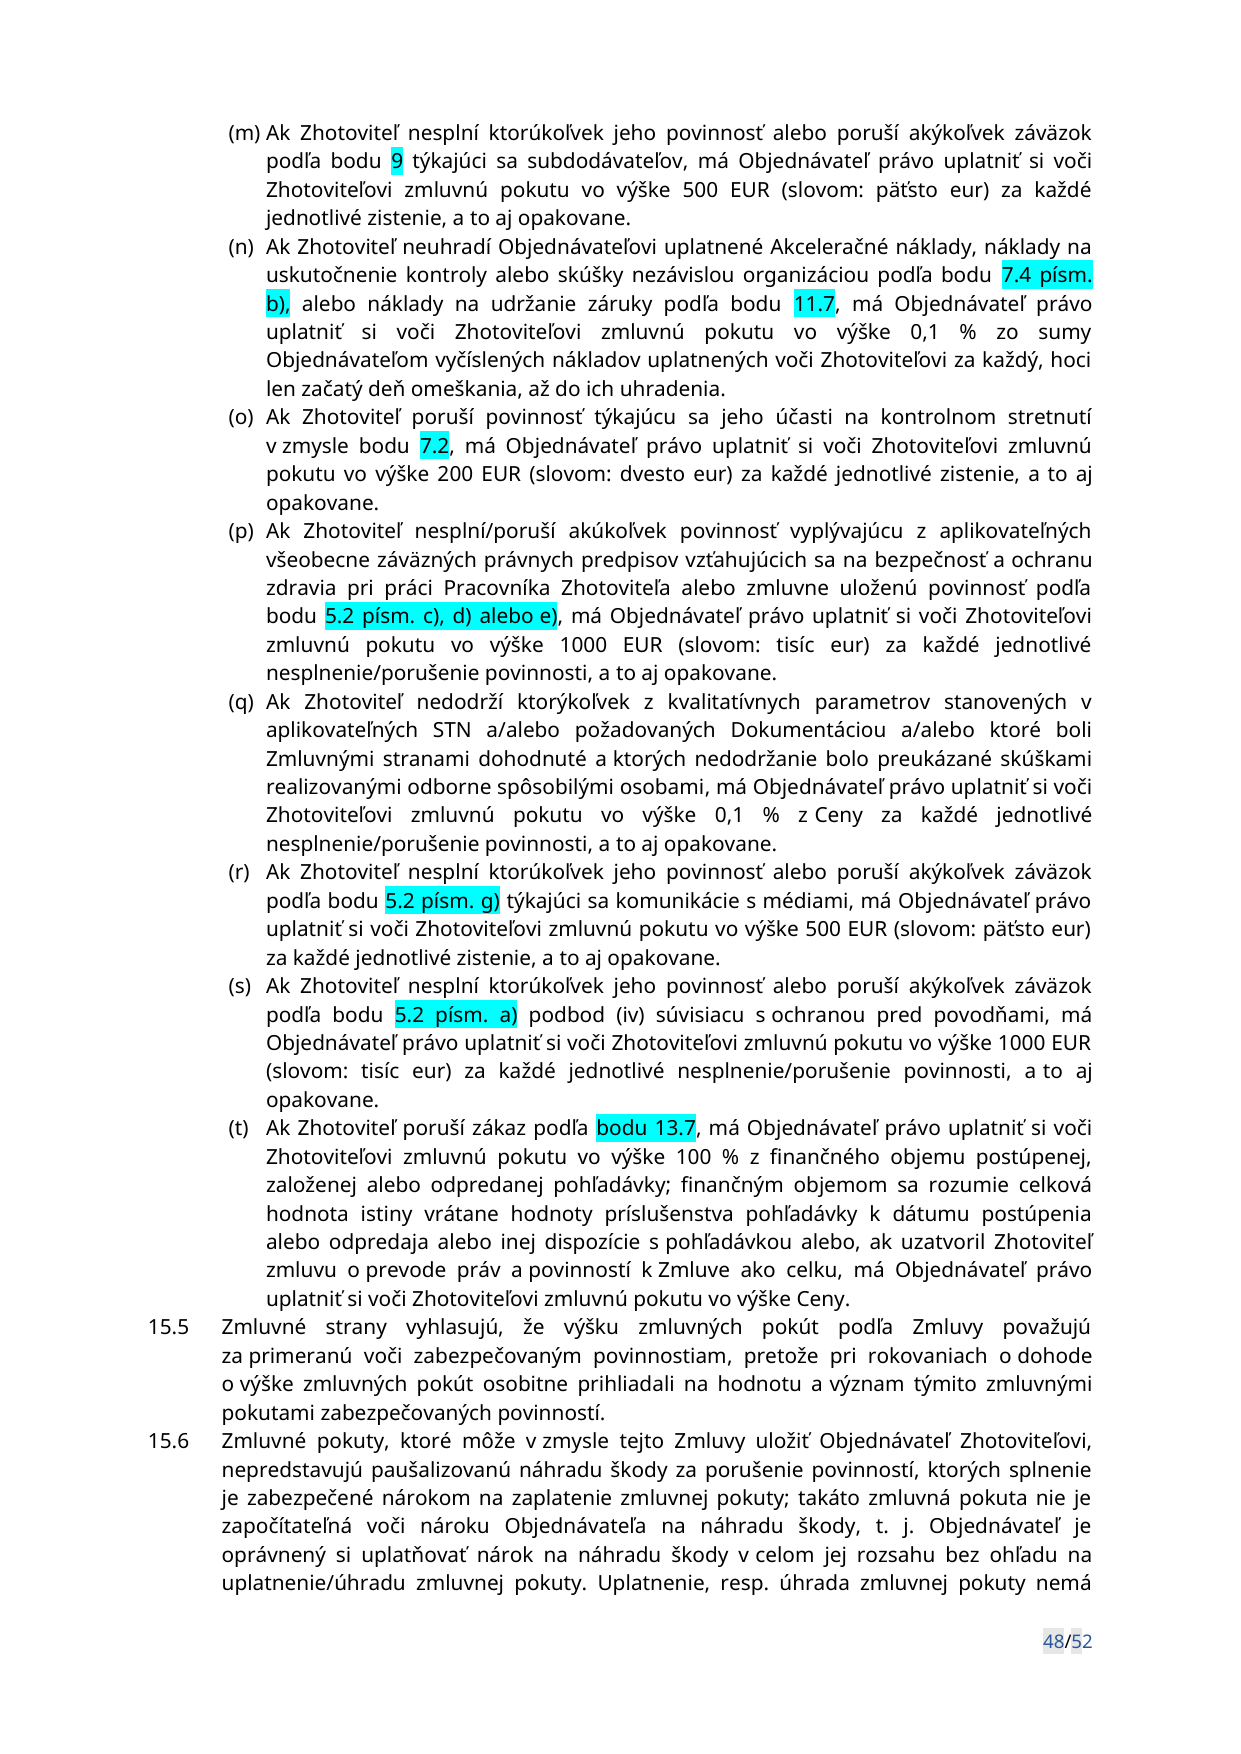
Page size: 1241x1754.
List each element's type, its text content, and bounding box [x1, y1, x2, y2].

list Ak Zhotoviteľ nesplní/poruší akúkoľvek povinnosť vyplývajúcu z aplikovateľných všeobecne záväzných právnych predpisov vzťahujúcich sa na bezpečnosť a ochranu zdravia pri práci Pracovníka Zhotoviteľa alebo zmluvne uloženú povinnosť podľa bodu 5.2 písm. c), d) alebo e), má Objednávateľ právo uplatniť si voči Zhotoviteľovi zmluvnú pokutu vo výške 1000 EUR (slovom: tisíc eur) za každé jednotlivé nesplnenie/porušenie povinnosti, a to aj opakovane. [228, 516, 1093, 687]
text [148, 1426, 1093, 1597]
list Ak Zhotoviteľ nesplní ktorúkoľvek jeho povinnosť alebo poruší akýkoľvek záväzok podľa bodu 5.2 písm. a) podbod (iv) súvisiacu s ochranou pred povodňami, má Objednávateľ právo uplatniť si voči Zhotoviteľovi zmluvnú pokutu vo výške 1000 EUR (slovom: tisíc eur) za každé jednotlivé nesplnenie/porušenie povinnosti, a to aj opakovane. [228, 971, 1093, 1113]
list Ak Zhotoviteľ nedodrží ktorýkoľvek z kvalitatívnych parametrov stanovených v aplikovateľných STN a/alebo požadovaných Dokumentáciou a/alebo ktoré boli Zmluvnými stranami dohodnuté a ktorých nedodržanie bolo preukázané skúškami realizovanými odborne spôsobilými osobami, má Objednávateľ právo uplatniť si voči Zhotoviteľovi zmluvnú pokutu vo výške 0,1 % z Ceny za každé jednotlivé nesplnenie/porušenie povinnosti, a to aj opakovane. [228, 687, 1093, 857]
text 15.5 Zmluvné strany vyhlasujú, že výšku zmluvných pokút podľa Zmluvy považujú za primeranú voči zabezpečovaným povinnostiam, pretože pri rokovaniach o dohode o výške zmluvných pokút osobitne prihliadali na hodnotu a význam týmito zmluvnými pokutami zabezpečovaných povinností. [148, 1312, 1093, 1426]
list Ak Zhotoviteľ nesplní ktorúkoľvek jeho povinnosť alebo poruší akýkoľvek záväzok podľa bodu 9 týkajúci sa subdodávateľov, má Objednávateľ právo uplatniť si voči Zhotoviteľovi zmluvnú pokutu vo výške 500 EUR (slovom: päťsto eur) za každé jednotlivé zistenie, a to aj opakovane. [228, 118, 1093, 232]
list Ak Zhotoviteľ nesplní ktorúkoľvek jeho povinnosť alebo poruší akýkoľvek záväzok podľa bodu 5.2 písm. g) týkajúci sa komunikácie s médiami, má Objednávateľ právo uplatniť si voči Zhotoviteľovi zmluvnú pokutu vo výške 500 EUR (slovom: päťsto eur) za každé jednotlivé zistenie, a to aj opakovane. [228, 857, 1093, 971]
list Ak Zhotoviteľ poruší zákaz podľa bodu 13.7, má Objednávateľ právo uplatniť si voči Zhotoviteľovi zmluvnú pokutu vo výške 100 % z finančného objemu postúpenej, založenej alebo odpredanej pohľadávky; finančným objemom sa rozumie celková hodnota istiny vrátane hodnoty príslušenstva pohľadávky k dátumu postúpenia alebo odpredaja alebo inej dispozície s pohľadávkou alebo, ak uzatvoril Zhotoviteľ zmluvu o prevode práv a povinností k Zmluve ako celku, má Objednávateľ právo uplatniť si voči Zhotoviteľovi zmluvnú pokutu vo výške Ceny. [228, 1113, 1093, 1312]
list Ak Zhotoviteľ neuhradí Objednávateľovi uplatnené Akceleračné náklady, náklady na uskutočnenie kontroly alebo skúšky nezávislou organizáciou podľa bodu 7.4 písm. b), alebo náklady na udržanie záruky podľa bodu 11.7, má Objednávateľ právo uplatniť si voči Zhotoviteľovi zmluvnú pokutu vo výške 0,1 % zo sumy Objednávateľom vyčíslených nákladov uplatnených voči Zhotoviteľovi za každý, hoci len začatý deň omeškania, až do ich uhradenia. [228, 232, 1093, 402]
list Ak Zhotoviteľ poruší povinnosť týkajúcu sa jeho účasti na kontrolnom stretnutí v zmysle bodu 7.2, má Objednávateľ právo uplatniť si voči Zhotoviteľovi zmluvnú pokutu vo výške 200 EUR (slovom: dvesto eur) za každé jednotlivé zistenie, a to aj opakovane. [228, 402, 1093, 516]
